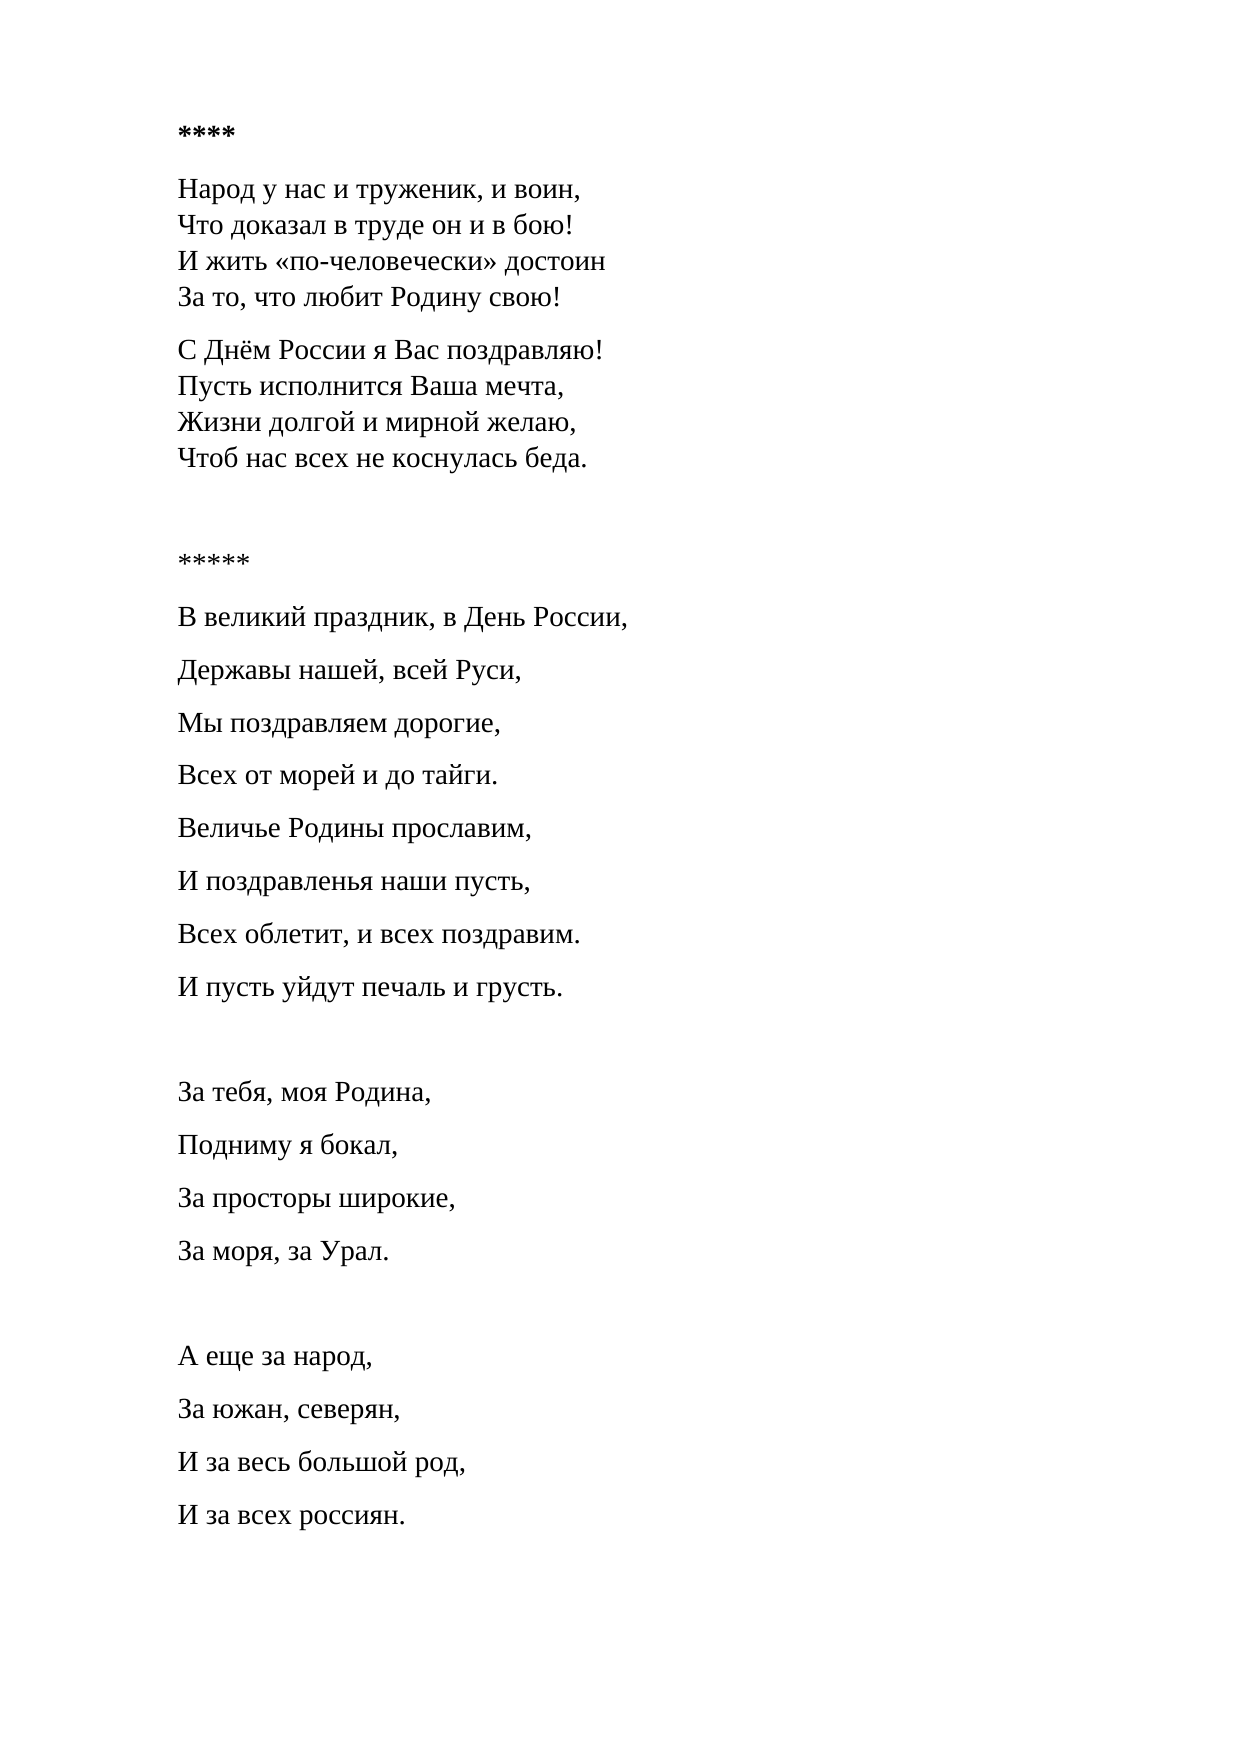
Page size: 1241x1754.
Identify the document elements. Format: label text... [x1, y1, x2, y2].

text И за всех россиян. [177, 1497, 1152, 1530]
text Всех облетит, и всех поздравим. [177, 916, 1152, 949]
text За моря, за Урал. [177, 1233, 1152, 1266]
text В великий праздник, в День России, [177, 599, 1152, 633]
text **** [177, 118, 1152, 152]
text За южан, северян, [177, 1391, 1152, 1425]
text Народ у нас и труженик, и воин, Что доказал в труде он и в бою! И жить «по-человечески» достоин За то, что любит Родину свою! [177, 171, 1152, 313]
text И за весь большой род, [177, 1444, 1152, 1478]
text Мы поздравляем дорогие, [177, 705, 1152, 738]
text И поздравленья наши пусть, [177, 863, 1152, 897]
text За просторы широкие, [177, 1180, 1152, 1213]
text За тебя, моя Родина, [177, 1074, 1152, 1108]
text И пусть уйдут печаль и грусть. [177, 969, 1152, 1002]
text Подниму я бокал, [177, 1127, 1152, 1161]
text Всех от морей и до тайги. [177, 757, 1152, 791]
text ***** [177, 546, 1152, 580]
text Величье Родины прославим, [177, 810, 1152, 844]
text Державы нашей, всей Руси, [177, 652, 1152, 685]
text А еще за народ, [177, 1338, 1152, 1372]
text С Днём России я Вас поздравляю! Пусть исполнится Ваша мечта, Жизни долгой и мирной желаю, Чтоб нас всех не коснулась беда. [177, 332, 1152, 474]
